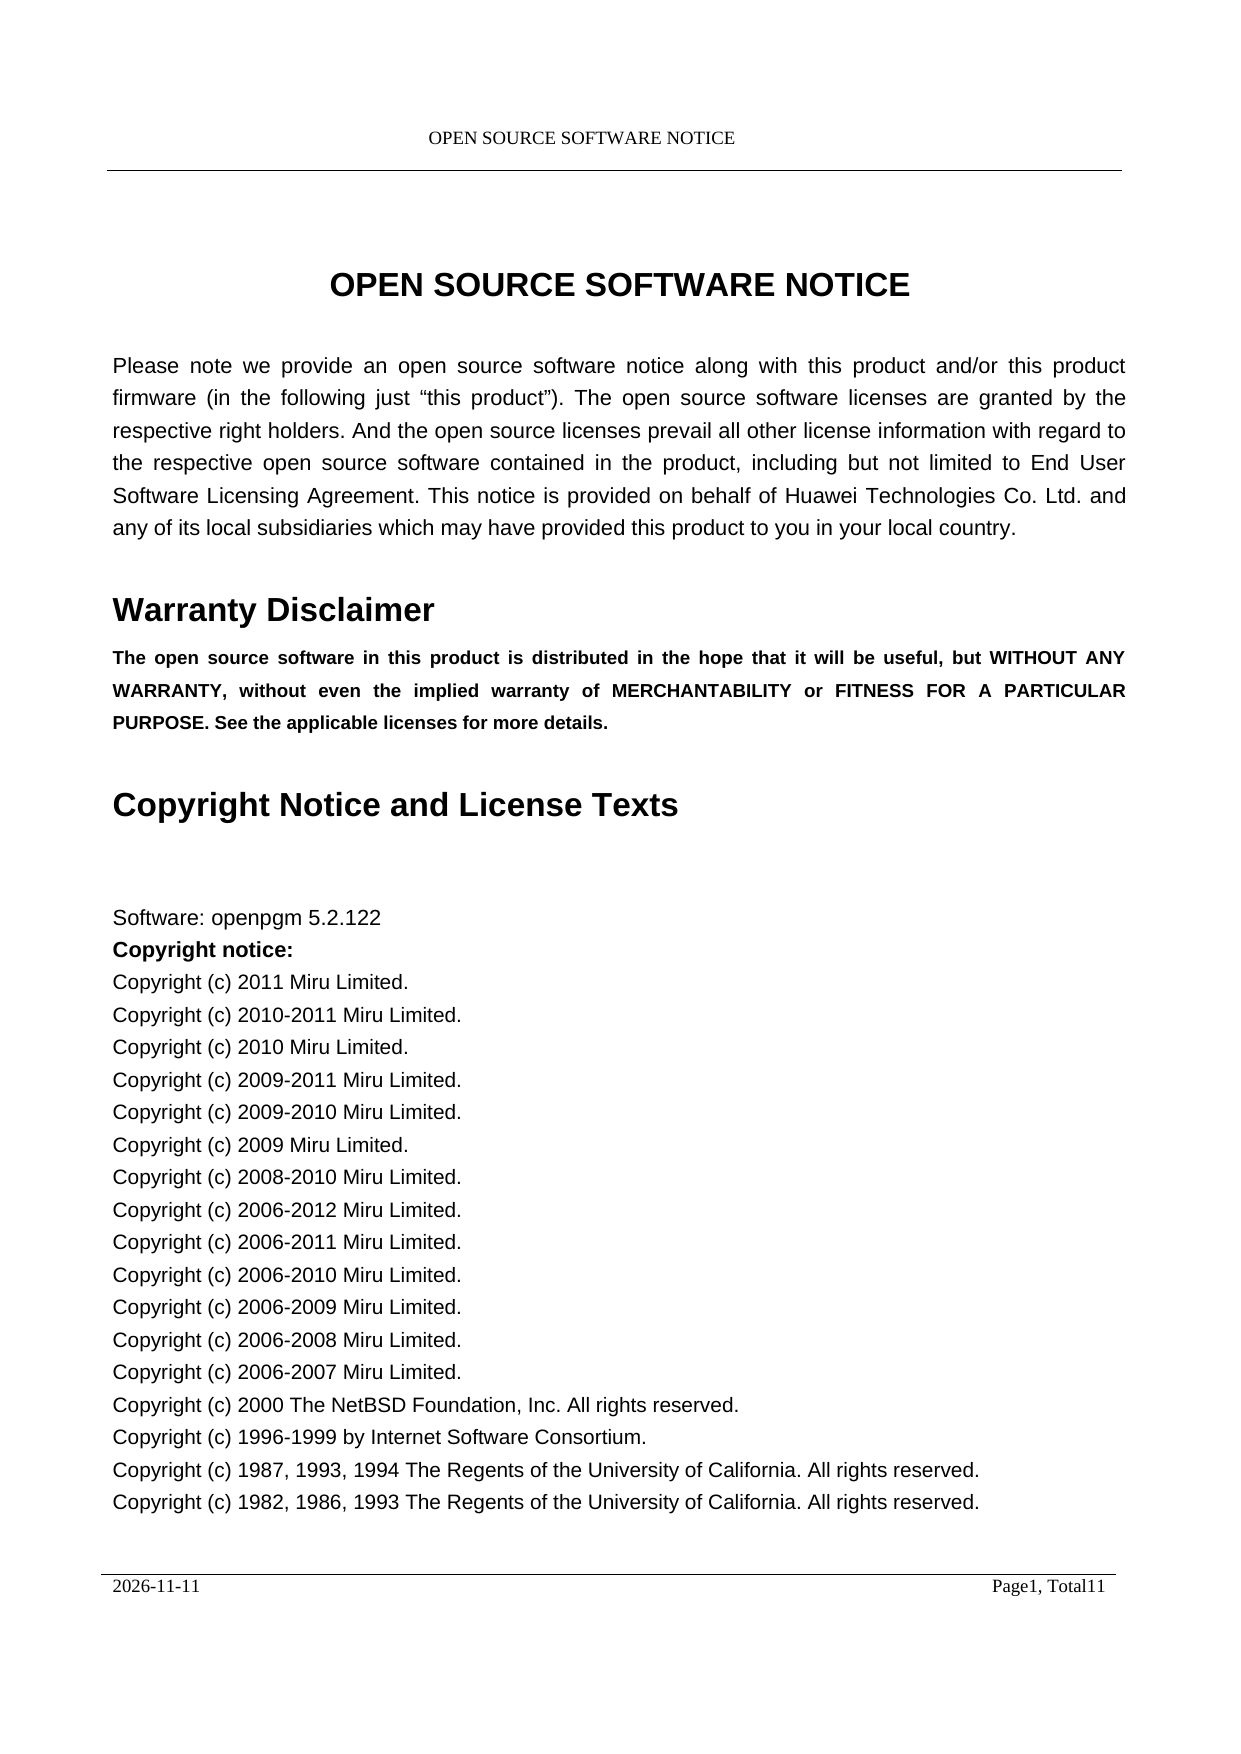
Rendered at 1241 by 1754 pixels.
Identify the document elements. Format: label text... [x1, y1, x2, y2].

text Software: openpgm 5.2.122 [112, 901, 1128, 933]
text Copyright (c) 2006-2010 Miru Limited. [112, 1258, 1128, 1291]
text Copyright notice: [112, 933, 1128, 966]
text Copyright (c) 2006-2008 Miru Limited. [112, 1323, 1128, 1356]
text Copyright (c) 1996-1999 by Internet Software Consortium. [112, 1421, 1128, 1453]
text Copyright (c) 2009-2011 Miru Limited. [112, 1063, 1128, 1096]
text Copyright (c) 2011 Miru Limited. [112, 966, 1128, 998]
text Copyright (c) 2010-2011 Miru Limited. [112, 998, 1128, 1031]
text Copyright (c) 1982, 1986, 1993 The Regents of the University of California. All rights reserved. [112, 1486, 1128, 1518]
text Copyright (c) 2006-2009 Miru Limited. [112, 1291, 1128, 1323]
text Copyright (c) 2006-2007 Miru Limited. [112, 1356, 1128, 1388]
text Copyright Notice and License Texts [112, 771, 1128, 836]
text Copyright (c) 2009 Miru Limited. [112, 1128, 1128, 1161]
text The open source software in this product is distributed in the hope that it will be useful, but WITHOUT ANY WARRANTY, without even the implied warranty of MERCHANTABILITY or FITNESS FOR A PARTICULAR PURPOSE. See the applicable licenses for more details. [112, 641, 1128, 739]
text Copyright (c) 2008-2010 Miru Limited. [112, 1161, 1128, 1193]
text OPEN SOURCE SOFTWARE NOTICE [112, 251, 1128, 316]
text Copyright (c) 2006-2011 Miru Limited. [112, 1226, 1128, 1258]
text Copyright (c) 2006-2012 Miru Limited. [112, 1193, 1128, 1226]
text Copyright (c) 2010 Miru Limited. [112, 1031, 1128, 1063]
text Copyright (c) 2009-2010 Miru Limited. [112, 1096, 1128, 1128]
text Please note we provide an open source software notice along with this product and/or this product firmware (in the following just “this product”). The open source software licenses are granted by the respective right holders. And the open source licenses prevail all other license information with regard to the respective open source software contained in the product, including but not limited to End User Software Licensing Agreement. This notice is provided on behalf of Huawei Technologies Co. Ltd. and any of its local subsidiaries which may have provided this product to you in your local country. [112, 349, 1128, 544]
text Warranty Disclaimer [112, 576, 1128, 641]
text Copyright (c) 1987, 1993, 1994 The Regents of the University of California. All rights reserved. [112, 1453, 1128, 1486]
text Copyright (c) 2000 The NetBSD Foundation, Inc. All rights reserved. [112, 1388, 1128, 1421]
